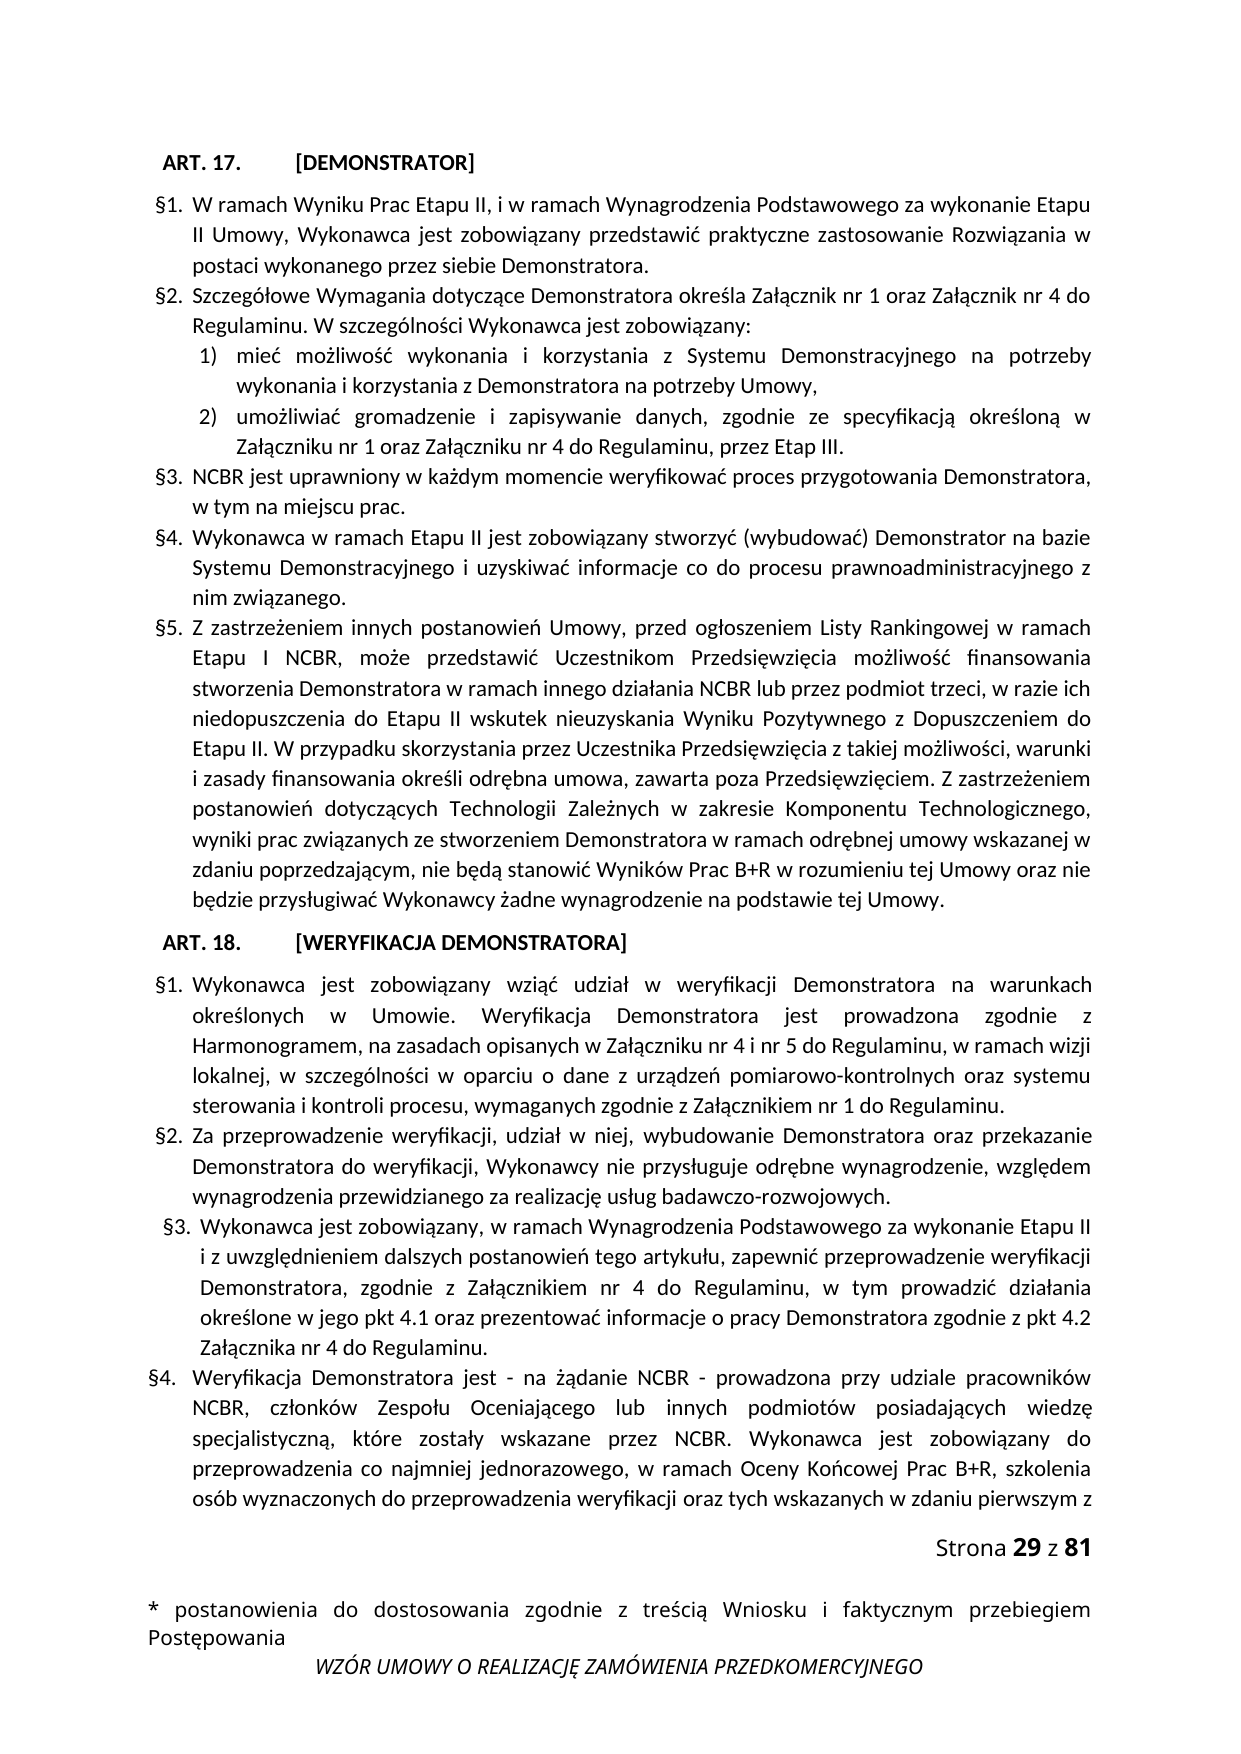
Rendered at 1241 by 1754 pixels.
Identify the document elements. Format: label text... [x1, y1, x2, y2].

list Wykonawca jest zobowiązany wziąć udział w weryfikacji Demonstratora na warunkach określonych w Umowie. Weryfikacja Demonstratora jest prowadzona zgodnie z Harmonogramem, na zasadach opisanych w Załączniku nr 4 i nr 5 do Regulaminu, w ramach wizji lokalnej, w szczególności w oparciu o dane z urządzeń pomiarowo-kontrolnych oraz systemu sterowania i kontroli procesu, wymaganych zgodnie z Załącznikiem nr 1 do Regulaminu. [154, 971, 1093, 1119]
list umożliwiać gromadzenie i zapisywanie danych, zgodnie ze specyfikacją określoną w Załączniku nr 1 oraz Załączniku nr 4 do Regulaminu, przez Etap III. [199, 402, 1093, 460]
list NCBR jest uprawniony w każdym momencie weryfikować proces przygotowania Demonstratora, w tym na miejscu prac. [154, 462, 1093, 520]
list mieć możliwość wykonania i korzystania z Systemu Demonstracyjnego na potrzeby wykonania i korzystania z Demonstratora na potrzeby Umowy, [199, 341, 1093, 399]
list Wykonawca jest zobowiązany, w ramach Wynagrodzenia Podstawowego za wykonanie Etapu II i z uwzględnieniem dalszych postanowień tego artykułu, zapewnić przeprowadzenie weryfikacji Demonstratora, zgodnie z Załącznikiem nr 4 do Regulaminu, w tym prowadzić działania określone w jego pkt 4.1 oraz prezentować informacje o pracy Demonstratora zgodnie z pkt 4.2 Załącznika nr 4 do Regulaminu. [162, 1212, 1093, 1361]
list Za przeprowadzenie weryfikacji, udział w niej, wybudowanie Demonstratora oraz przekazanie Demonstratora do weryfikacji, Wykonawcy nie przysługuje odrębne wynagrodzenie, względem wynagrodzenia przewidzianego za realizację usług badawczo-rozwojowych. [154, 1122, 1093, 1210]
subtitle [WERYFIKACJA DEMONSTRATORA] [148, 928, 1093, 956]
list W ramach Wyniku Prac Etapu II, i w ramach Wynagrodzenia Podstawowego za wykonanie Etapu II Umowy, Wykonawca jest zobowiązany przedstawić praktyczne zastosowanie Rozwiązania w postaci wykonanego przez siebie Demonstratora. [154, 190, 1093, 279]
subtitle [DEMONSTRATOR] [148, 148, 1093, 176]
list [148, 1363, 1093, 1512]
list Wykonawca w ramach Etapu II jest zobowiązany stworzyć (wybudować) Demonstrator na bazie Systemu Demonstracyjnego i uzyskiwać informacje co do procesu prawnoadministracyjnego z nim związanego. [154, 523, 1093, 611]
list Szczegółowe Wymagania dotyczące Demonstratora określa Załącznik nr 1 oraz Załącznik nr 4 do Regulaminu. W szczególności Wykonawca jest zobowiązany: [154, 281, 1093, 339]
list Z zastrzeżeniem innych postanowień Umowy, przed ogłoszeniem Listy Rankingowej w ramach Etapu I NCBR, może przedstawić Uczestnikom Przedsięwzięcia możliwość finansowania stworzenia Demonstratora w ramach innego działania NCBR lub przez podmiot trzeci, w razie ich niedopuszczenia do Etapu II wskutek nieuzyskania Wyniku Pozytywnego z Dopuszczeniem do Etapu II. W przypadku skorzystania przez Uczestnika Przedsięwzięcia z takiej możliwości, warunki i zasady finansowania określi odrębna umowa, zawarta poza Przedsięwzięciem. Z zastrzeżeniem postanowień dotyczących Technologii Zależnych w zakresie Komponentu Technologicznego, wyniki prac związanych ze stworzeniem Demonstratora w ramach odrębnej umowy wskazanej w zdaniu poprzedzającym, nie będą stanowić Wyników Prac B+R w rozumieniu tej Umowy oraz nie będzie przysługiwać Wykonawcy żadne wynagrodzenie na podstawie tej Umowy. [154, 613, 1093, 913]
